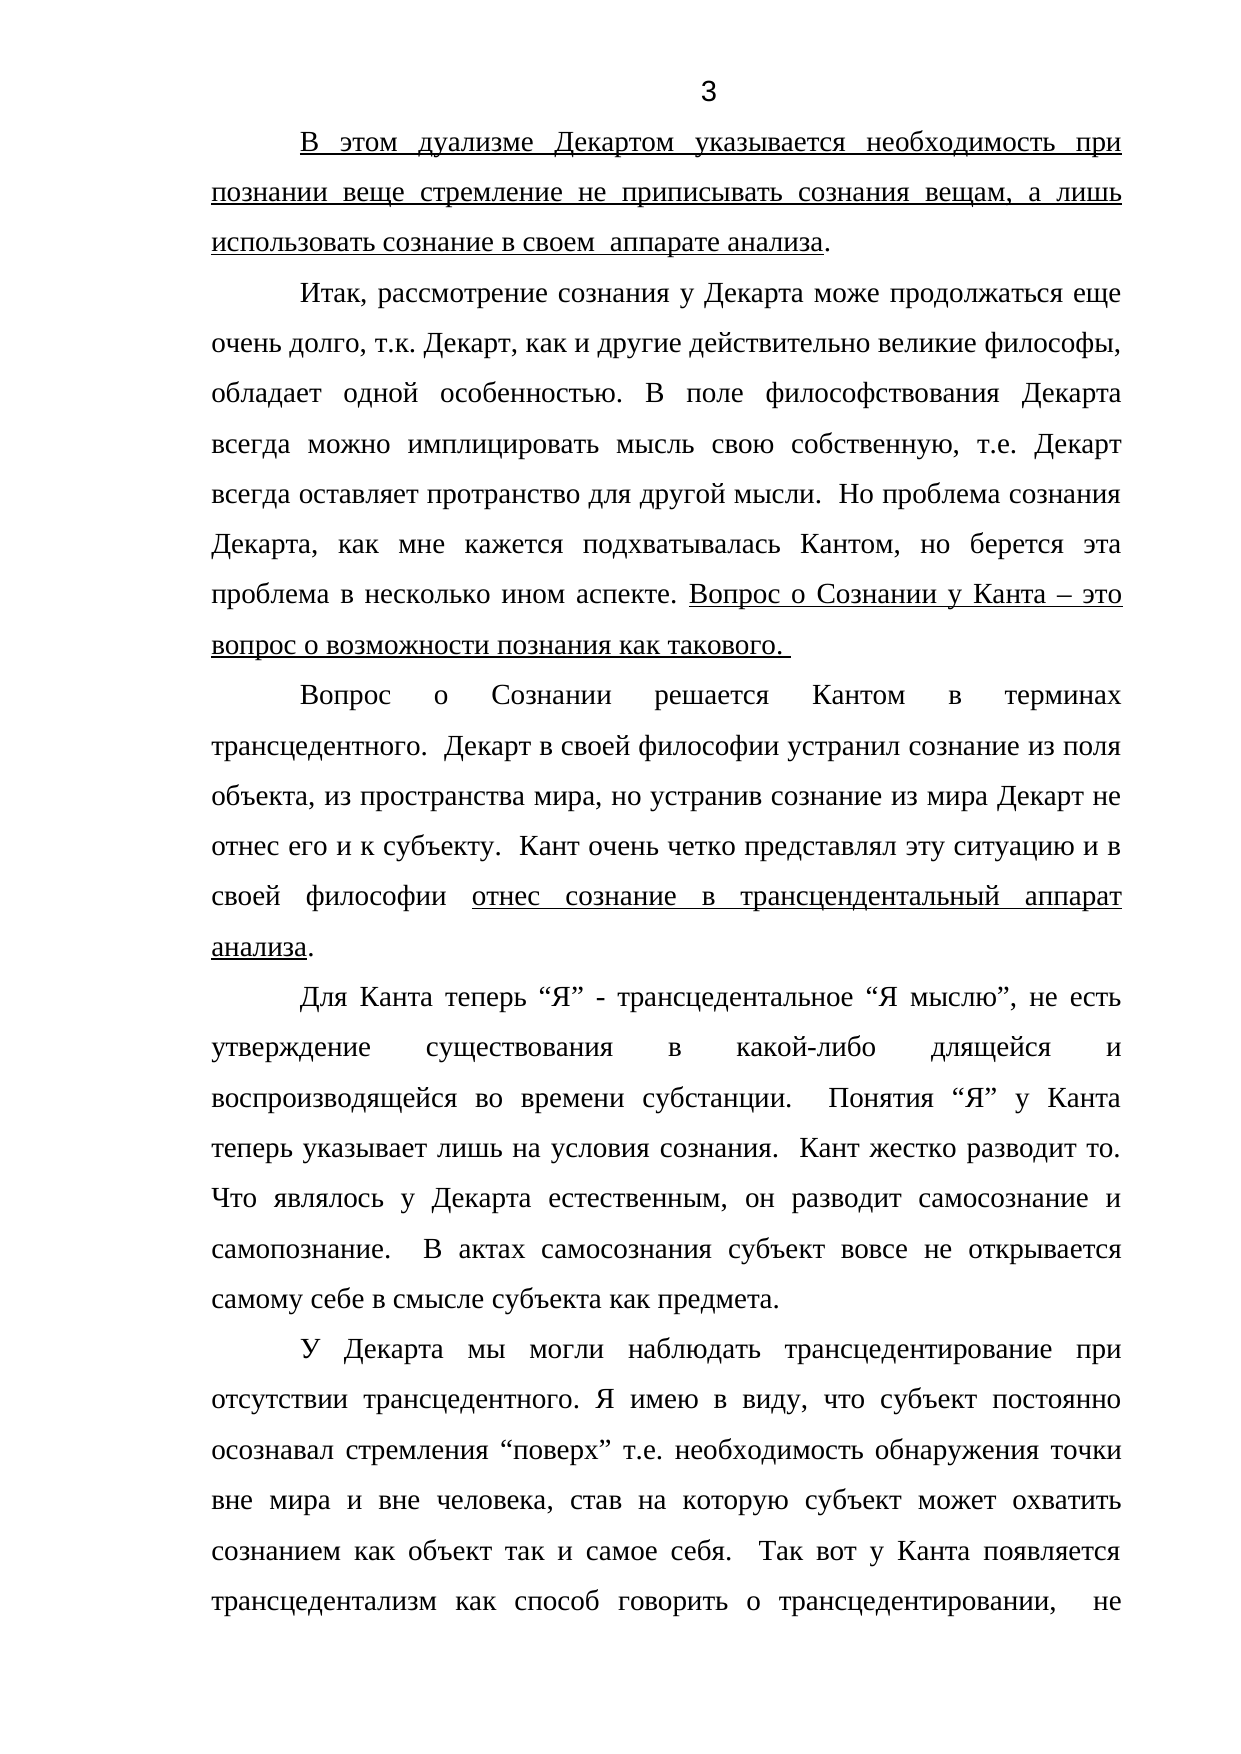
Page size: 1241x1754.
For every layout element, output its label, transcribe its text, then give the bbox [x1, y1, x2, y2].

text В этом дуализме Декартом указывается необходимость при познании веще стремление не приписывать сознания вещам, а лишь использовать сознание в своем аппарате анализа. [211, 124, 1122, 203]
text В этом дуализме Декартом указывается необходимость при познании веще стремление не приписывать сознания вещам, а лишь использовать сознание в своем аппарате анализа. [211, 205, 1122, 258]
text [211, 1332, 1122, 1617]
text Для Канта теперь “Я” - трансцедентальное “Я мыслю”, не есть утверждение существования в какой-либо длящейся и воспроизводящейся во времени субстанции. Понятия “Я” у Канта теперь указывает лишь на условия сознания. Кант жестко разводит то. Что являлось у Декарта естественным, он разводит самосознание и самопознание. В актах самосознания субъект вовсе не открывается самому себе в смысле субъекта как предмета. [211, 979, 1122, 1315]
text Итак, рассмотрение сознания у Декарта може продолжаться еще очень долго, т.к. Декарт, как и другие действительно великие философы, обладает одной особенностью. В поле философствования Декарта всегда можно имплицировать мысль свою собственную, т.е. Декарт всегда оставляет протранство для другой мысли. Но проблема сознания Декарта, как мне кажется подхватывалась Кантом, но берется эта проблема в несколько ином аспекте. Вопрос о Сознании у Канта – это вопрос о возможности познания как такового. [211, 275, 1122, 661]
text Вопрос о Сознании решается Кантом в терминах трансцедентного. Декарт в своей философии устранил сознание из поля объекта, из пространства мира, но устранив сознание из мира Декарт не отнес его и к субъекту. Кант очень четко представлял эту ситуацию и в своей философии отнес сознание в трансцендентальный аппарат анализа. [211, 677, 1122, 963]
